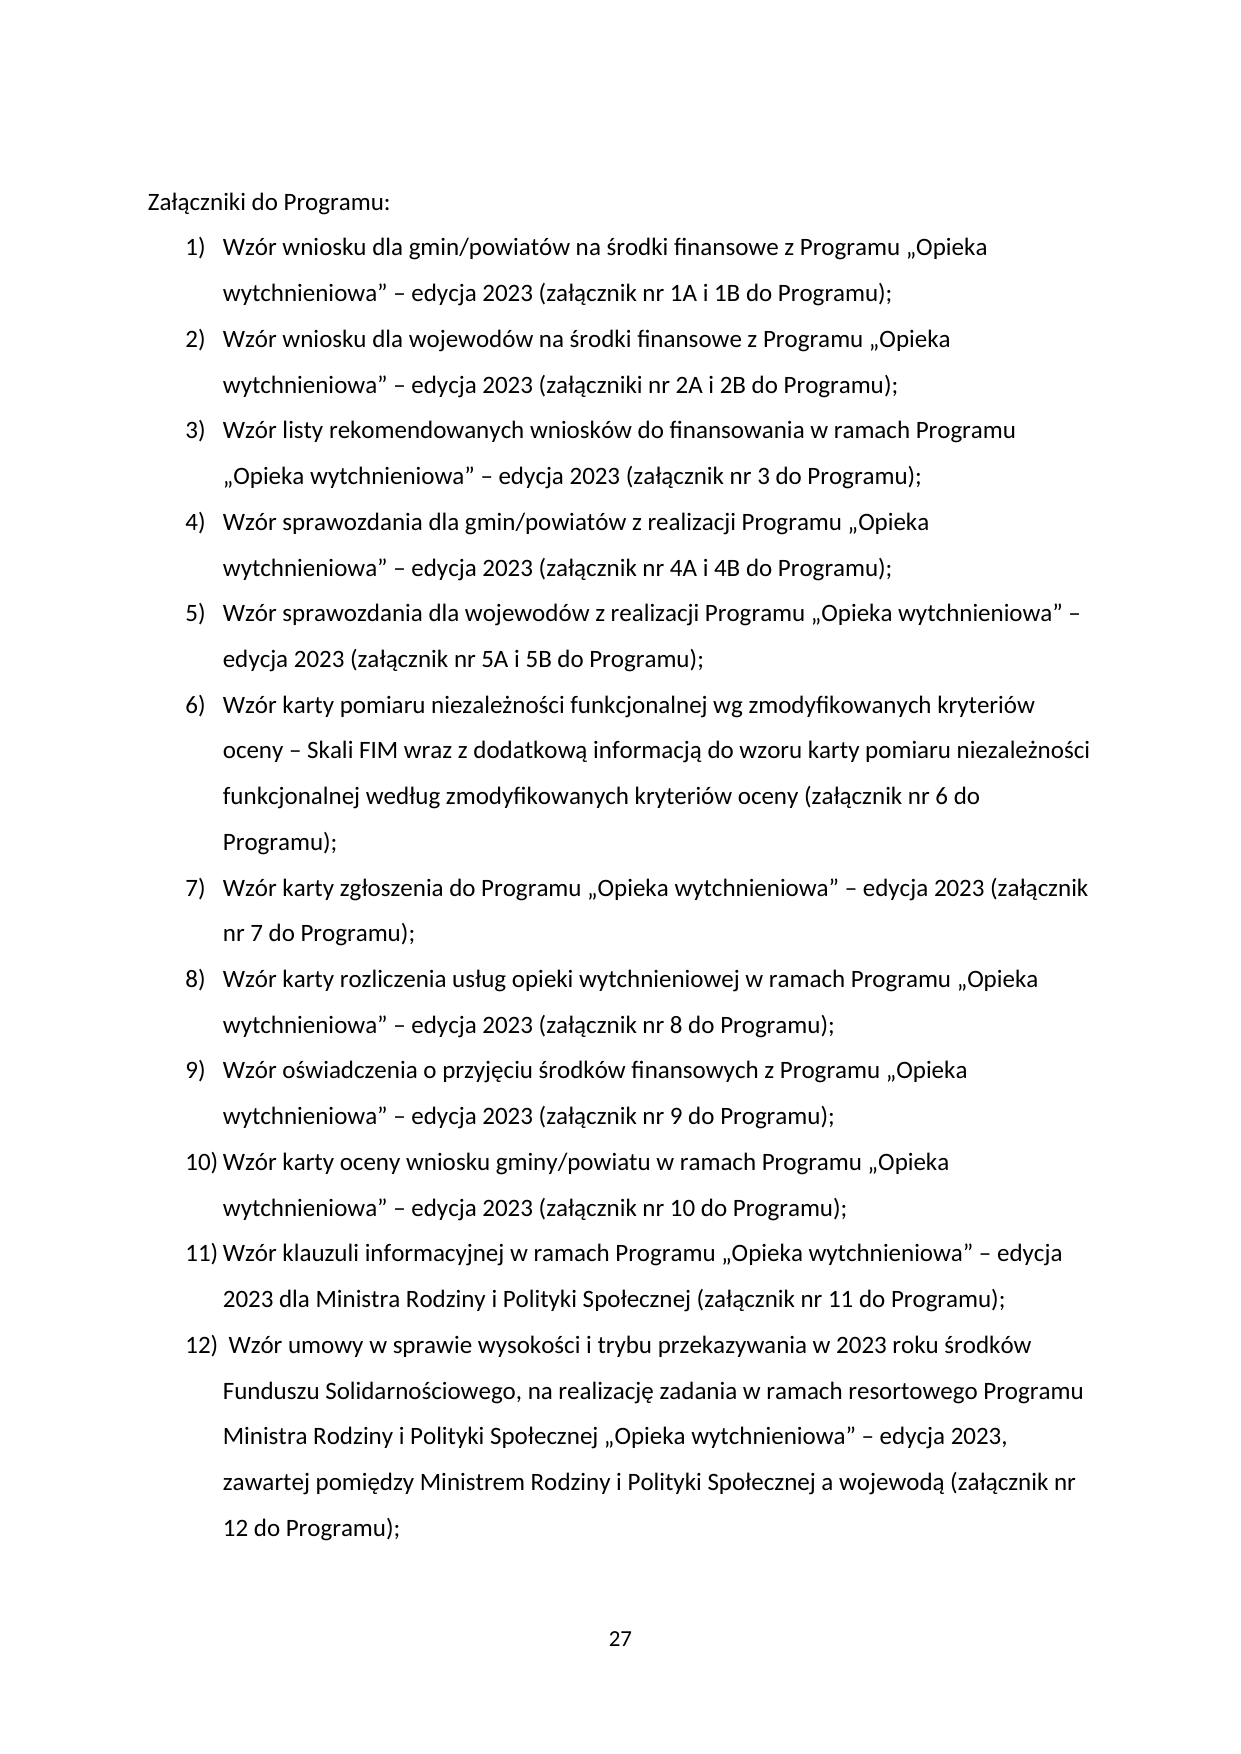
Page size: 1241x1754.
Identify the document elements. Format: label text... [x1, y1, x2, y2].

list Wzór klauzuli informacyjnej w ramach Programu „Opieka wytchnieniowa” – edycja 2023 dla Ministra Rodziny i Polityki Społecznej (załącznik nr 11 do Programu); [185, 1238, 1092, 1314]
list Wzór listy rekomendowanych wniosków do finansowania w ramach Programu „Opieka wytchnieniowa” – edycja 2023 (załącznik nr 3 do Programu); [185, 414, 1092, 491]
list Wzór wniosku dla wojewodów na środki finansowe z Programu „Opieka wytchnieniowa” – edycja 2023 (załączniki nr 2A i 2B do Programu); [185, 323, 1092, 399]
list Wzór umowy w sprawie wysokości i trybu przekazywania w 2023 roku środków Funduszu Solidarnościowego, na realizację zadania w ramach resortowego Programu Ministra Rodziny i Polityki Społecznej „Opieka wytchnieniowa” – edycja 2023, zawartej pomiędzy Ministrem Rodziny i Polityki Społecznej a wojewodą (załącznik nr 12 do Programu); [185, 1329, 1092, 1542]
list Wzór oświadczenia o przyjęciu środków finansowych z Programu „Opieka wytchnieniowa” – edycja 2023 (załącznik nr 9 do Programu); [185, 1055, 1092, 1131]
list Wzór karty zgłoszenia do Programu „Opieka wytchnieniowa” – edycja 2023 (załącznik nr 7 do Programu); [185, 872, 1092, 948]
list Wzór karty pomiaru niezależności funkcjonalnej wg zmodyfikowanych kryteriów oceny – Skali FIM wraz z dodatkową informacją do wzoru karty pomiaru niezależności funkcjonalnej według zmodyfikowanych kryteriów oceny (załącznik nr 6 do Programu); [185, 689, 1092, 857]
list Wzór karty rozliczenia usług opieki wytchnieniowej w ramach Programu „Opieka wytchnieniowa” – edycja 2023 (załącznik nr 8 do Programu); [185, 963, 1092, 1039]
list Wzór karty oceny wniosku gminy/powiatu w ramach Programu „Opieka wytchnieniowa” – edycja 2023 (załącznik nr 10 do Programu); [185, 1146, 1092, 1222]
text Załączniki do Programu: [148, 186, 1092, 216]
list Wzór sprawozdania dla gmin/powiatów z realizacji Programu „Opieka wytchnieniowa” – edycja 2023 (załącznik nr 4A i 4B do Programu); [185, 506, 1092, 582]
list Wzór sprawozdania dla wojewodów z realizacji Programu „Opieka wytchnieniowa” – edycja 2023 (załącznik nr 5A i 5B do Programu); [185, 597, 1092, 674]
list Wzór wniosku dla gmin/powiatów na środki finansowe z Programu „Opieka wytchnieniowa” – edycja 2023 (załącznik nr 1A i 1B do Programu); [185, 232, 1092, 308]
